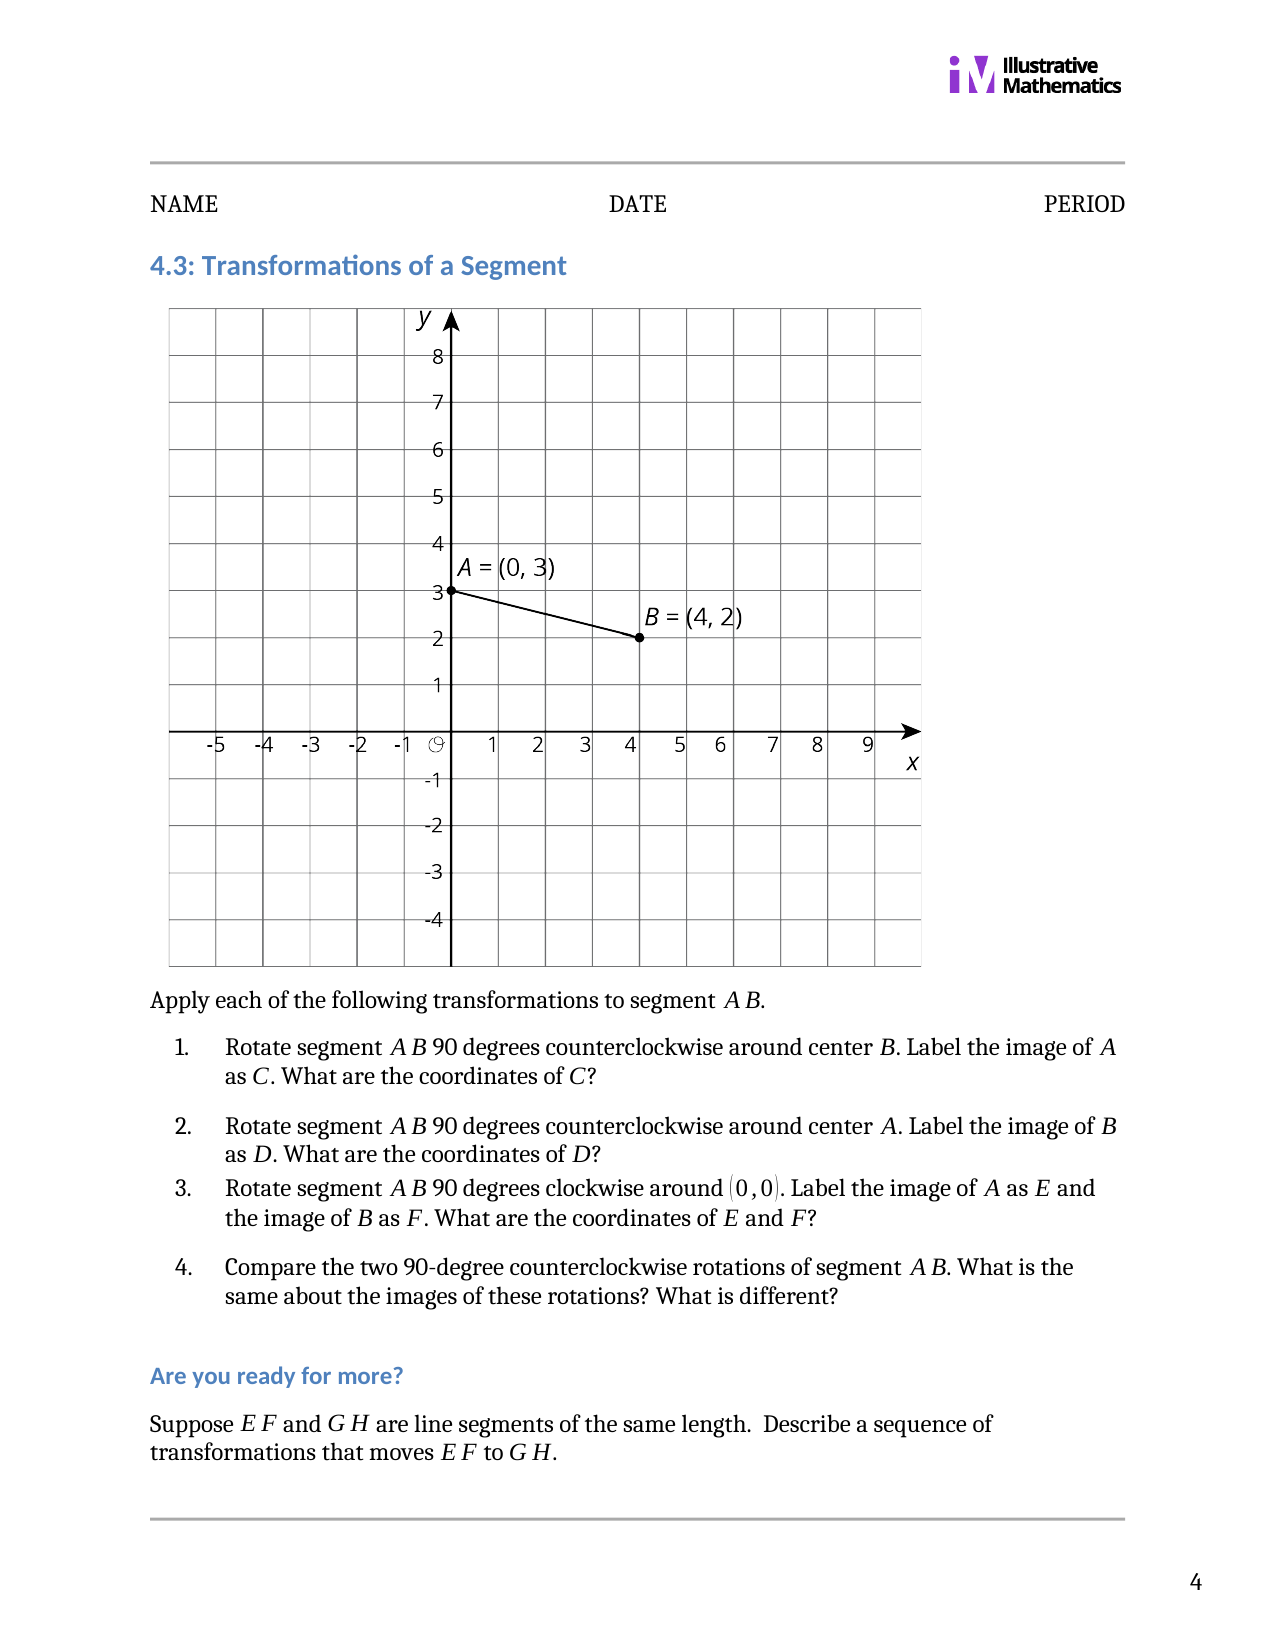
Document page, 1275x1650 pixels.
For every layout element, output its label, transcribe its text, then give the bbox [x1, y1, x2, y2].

subtitle Are you ready for more? [150, 1360, 1125, 1391]
list Rotate segment 90 degrees counterclockwise around center . Label the image of as . What are the coordinates of ? [175, 1033, 1125, 1091]
text Suppose and are line segments of the same length. Describe a sequence of transformations that moves to . [150, 1409, 1125, 1467]
list Rotate segment 90 degrees clockwise around . Label the image of as and the image of as . What are the coordinates of and ? [175, 1173, 1125, 1232]
subtitle 4.3: Transformations of a Segment [150, 247, 1125, 283]
picture [168, 301, 922, 967]
list Rotate segment 90 degrees counterclockwise around center . Label the image of as . What are the coordinates of ? [175, 1112, 1125, 1169]
picture [949, 55, 1121, 93]
text Apply each of the following transformations to segment . [150, 986, 1125, 1014]
list Compare the two 90-degree counterclockwise rotations of segment . What is the same about the images of these rotations? What is different? [175, 1253, 1125, 1339]
